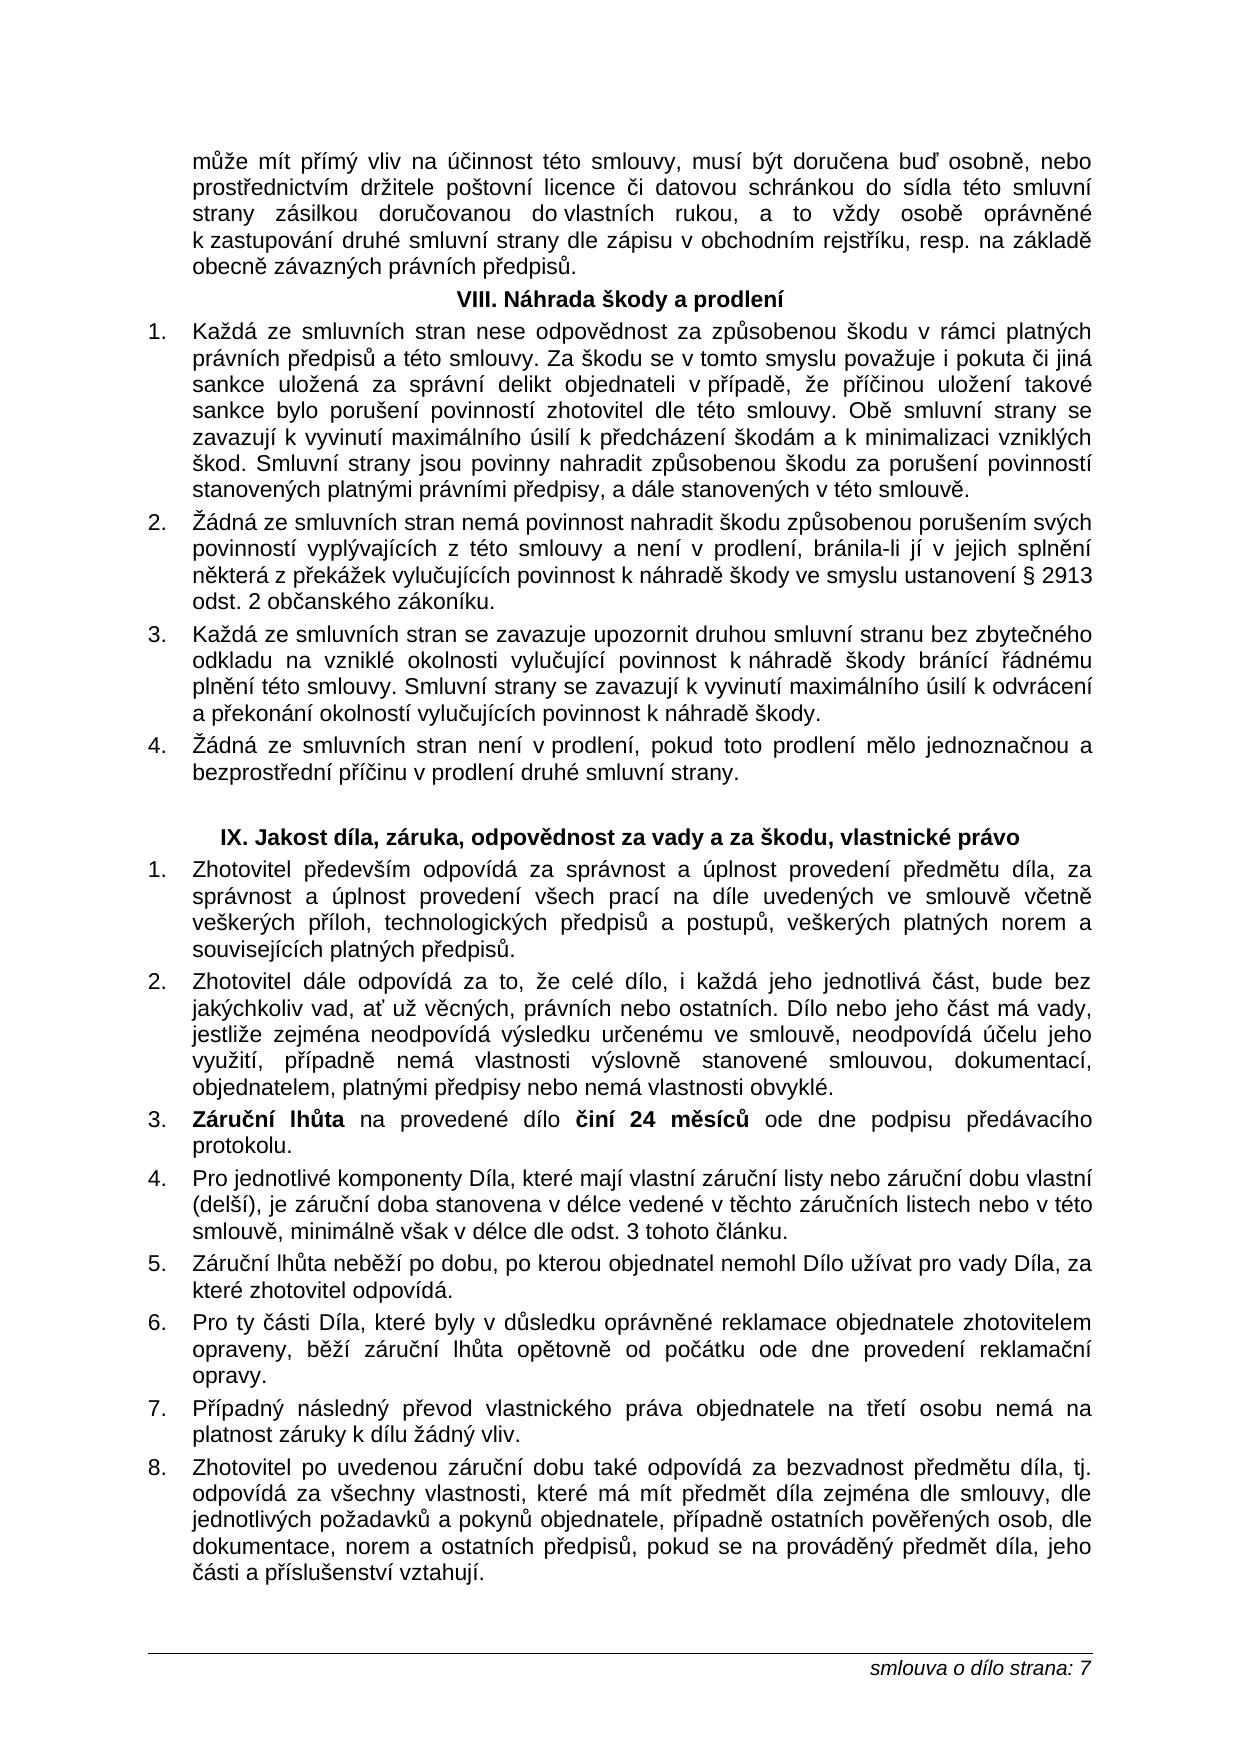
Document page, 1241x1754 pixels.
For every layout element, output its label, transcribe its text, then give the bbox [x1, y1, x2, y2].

text VIII. Náhrada škody a prodlení [148, 286, 1093, 312]
list Případný následný převod vlastnického práva objednatele na třetí osobu nemá na platnost záruky k dílu žádný vliv. [148, 1395, 1093, 1447]
list Každá ze smluvních stran nese odpovědnost za způsobenou škodu v rámci platných právních předpisů a této smlouvy. Za škodu se v tomto smyslu považuje i pokuta či jiná sankce uložená za správní delikt objednateli v případě, že příčinou uložení takové sankce bylo porušení povinností zhotovitel dle této smlouvy. Obě smluvní strany se zavazují k vyvinutí maximálního úsilí k předcházení škodám a k minimalizaci vzniklých škod. Smluvní strany jsou povinny nahradit způsobenou škodu za porušení povinností stanovených platnými právními předpisy, a dále stanovených v této smlouvě. [148, 318, 1093, 503]
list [148, 148, 1093, 279]
list Žádná ze smluvních stran není v prodlení, pokud toto prodlení mělo jednoznačnou a bezprostřední příčinu v prodlení druhé smluvní strany. [148, 732, 1093, 785]
list Pro jednotlivé komponenty Díla, které mají vlastní záruční listy nebo záruční dobu vlastní (delší), je záruční doba stanovena v délce vedené v těchto záručních listech nebo v této smlouvě, minimálně však v délce dle odst. 3 tohoto článku. [148, 1165, 1093, 1244]
list Zhotovitel dále odpovídá za to, že celé dílo, i každá jeho jednotlivá část, bude bez jakýchkoliv vad, ať už věcných, právních nebo ostatních. Dílo nebo jeho část má vady, jestliže zejména neodpovídá výsledku určenému ve smlouvě, neodpovídá účelu jeho využití, případně nemá vlastnosti výslovně stanovené smlouvou, dokumentací, objednatelem, platnými předpisy nebo nemá vlastnosti obvyklé. [148, 968, 1093, 1100]
list Žádná ze smluvních stran nemá povinnost nahradit škodu způsobenou porušením svých povinností vyplývajících z této smlouvy a není v prodlení, bránila-li jí v jejich splnění některá z překážek vylučujících povinnost k náhradě škody ve smyslu ustanovení § 2913 odst. 2 občanského zákoníku. [148, 509, 1093, 614]
list Záruční lhůta na provedené dílo činí 24 měsíců ode dne podpisu předávacího protokolu. [148, 1106, 1093, 1159]
text IX. Jakost díla, záruka, odpovědnost za vady a za škodu, vlastnické právo [148, 824, 1093, 850]
list Záruční lhůta neběží po dobu, po kterou objednatel nemohl Dílo užívat pro vady Díla, za které zhotovitel odpovídá. [148, 1250, 1093, 1303]
list Pro ty části Díla, které byly v důsledku oprávněné reklamace objednatele zhotovitelem opraveny, běží záruční lhůta opětovně od počátku ode dne provedení reklamační opravy. [148, 1309, 1093, 1388]
list Každá ze smluvních stran se zavazuje upozornit druhou smluvní stranu bez zbytečného odkladu na vzniklé okolnosti vylučující povinnost k náhradě škody bránící řádnému plnění této smlouvy. Smluvní strany se zavazují k vyvinutí maximálního úsilí k odvrácení a překonání okolností vylučujících povinnost k náhradě škody. [148, 621, 1093, 726]
list Zhotovitel po uvedenou záruční dobu také odpovídá za bezvadnost předmětu díla, tj. odpovídá za všechny vlastnosti, které má mít předmět díla zejména dle smlouvy, dle jednotlivých požadavků a pokynů objednatele, případně ostatních pověřených osob, dle dokumentace, norem a ostatních předpisů, pokud se na prováděný předmět díla, jeho části a příslušenství vztahují. [148, 1454, 1093, 1585]
list Zhotovitel především odpovídá za správnost a úplnost provedení předmětu díla, za správnost a úplnost provedení všech prací na díle uvedených ve smlouvě včetně veškerých příloh, technologických předpisů a postupů, veškerých platných norem a souvisejících platných předpisů. [148, 856, 1093, 962]
